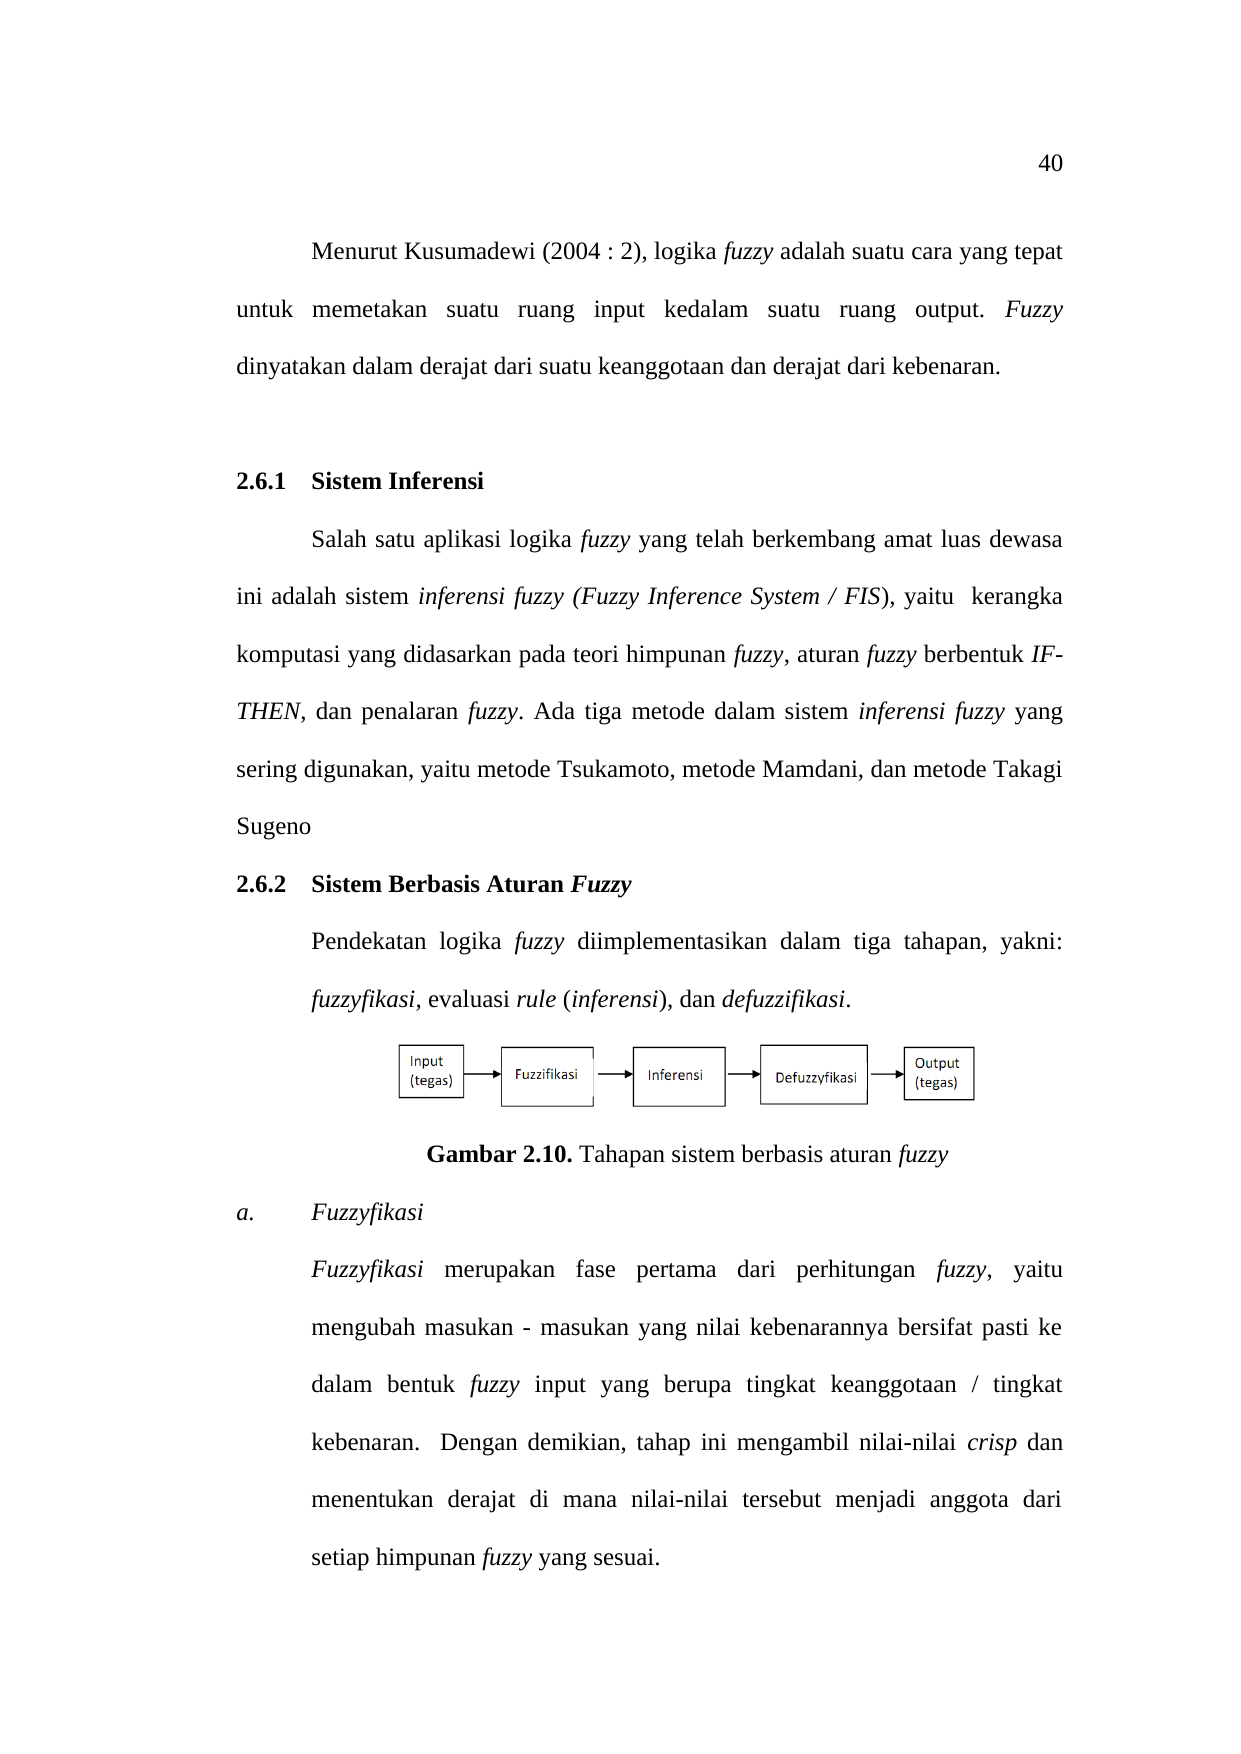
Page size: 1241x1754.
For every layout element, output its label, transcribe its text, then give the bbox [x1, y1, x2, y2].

list Sistem Berbasis Aturan Fuzzy [236, 869, 1063, 898]
list Gambar 2.10. Tahapan sistem berbasis aturan fuzzy [311, 1139, 1063, 1168]
list Fuzzyfikasi merupakan fase pertama dari perhitungan fuzzy, yaitu mengubah masukan - masukan yang nilai kebenarannya bersifat pasti ke dalam bentuk fuzzy input yang berupa tingkat keanggotaan / tingkat kebenaran. Dengan demikian, tahap ini mengambil nilai-nilai crisp dan menentukan derajat di mana nilai-nilai tersebut menjadi anggota dari setiap himpunan fuzzy yang sesuai. [311, 1254, 1063, 1570]
list Fuzzyfikasi [236, 1197, 1063, 1225]
text Menurut Kusumadewi (2004 : 2), logika fuzzy adalah suatu cara yang tepat untuk memetakan suatu ruang input kedalam suatu ruang output. Fuzzy dinyatakan dalam derajat dari suatu keanggotaan dan derajat dari kebenaran. [236, 236, 1063, 380]
list Sistem Inferensi [236, 466, 1063, 495]
text Salah satu aplikasi logika fuzzy yang telah berkembang amat luas dewasa ini adalah sistem inferensi fuzzy (Fuzzy Inference System / FIS), yaitu kerangka komputasi yang didasarkan pada teori himpunan fuzzy, aturan fuzzy berbentuk IF-THEN, dan penalaran fuzzy. Ada tiga metode dalam sistem inferensi fuzzy yang sering digunakan, yaitu metode Tsukamoto, metode Mamdani, dan metode Takagi Sugeno [236, 524, 1063, 840]
picture [396, 1041, 978, 1109]
list Pendekatan logika fuzzy diimplementasikan dalam tiga tahapan, yakni: fuzzyfikasi, evaluasi rule (inferensi), dan defuzzifikasi. [311, 926, 1063, 1013]
